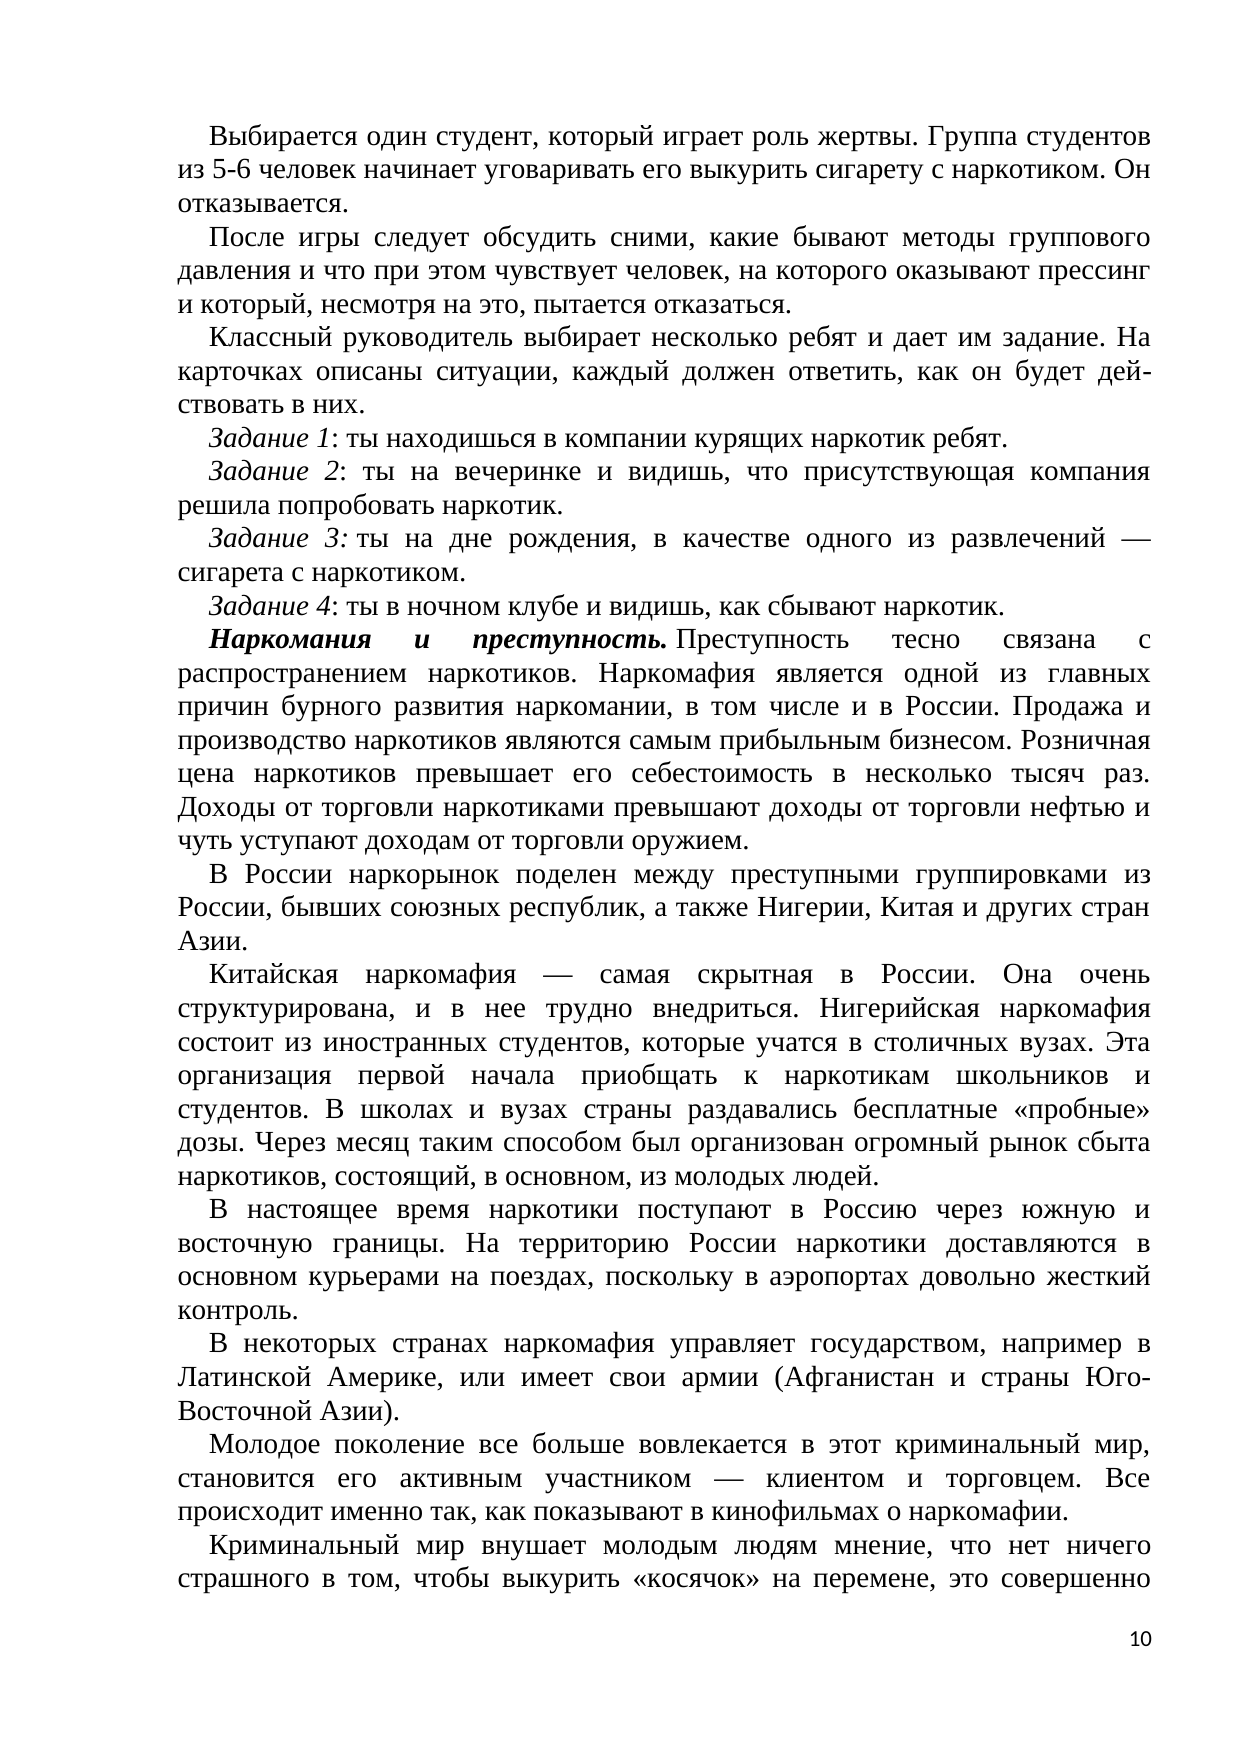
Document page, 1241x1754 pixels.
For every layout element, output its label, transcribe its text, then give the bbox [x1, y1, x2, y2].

text В России наркорынок поделен между преступными группировками из России, бывших союзных республик, а также Нигерии, Китая и других стран Азии. [177, 856, 1152, 957]
text Наркомания и преступность. Преступность тесно связана с распространением наркотиков. Наркомафия является одной из главных причин бурного развития наркомании, в том числе и в России. Продажа и производство наркотиков являются самым прибыльным бизнесом. Розничная цена наркотиков превышает его себестоимость в несколько тысяч раз. Доходы от торговли наркотиками превышают доходы от торговли нефтью и чуть уступают доходам от торговли оружием. [177, 621, 1152, 856]
text Молодое поколение все больше вовлекается в этот криминальный мир, становится его активным участником — клиентом и торговцем. Все происходит именно так, как показывают в кинофильмах о наркомафии. [177, 1426, 1152, 1527]
text В некоторых странах наркомафия управляет государством, например в Латинской Америке, или имеет свои армии (Афганистан и страны Юго-Восточной Азии). [177, 1326, 1152, 1426]
text Китайская наркомафия — самая скрытная в России. Она очень структурирована, и в нее трудно внедриться. Нигерийская наркомафия состоит из иностранных студентов, которые учатся в столичных вузах. Эта организация первой начала приобщать к наркотикам школьников и студентов. В школах и вузах страны раздавались бесплатные «пробные» дозы. Через месяц таким способом был организован огромный рынок сбыта наркотиков, состоящий, в основном, из молодых людей. [177, 957, 1152, 1191]
text Задание 4: ты в ночном клубе и видишь, как сбывают наркотик. [177, 588, 1152, 621]
text После игры следует обсудить сними, какие бывают методы группового давления и что при этом чувствует человек, на которого оказывают прессинг и который, несмотря на это, пытается отказаться. [177, 219, 1152, 319]
text Задание 3: ты на дне рождения, в качестве одного из развлечений — сигарета с наркотиком. [177, 521, 1152, 588]
text Выбирается один студент, который играет роль жертвы. Группа студентов из 5-6 человек начинает уговаривать его выкурить сигарету с наркотиком. Он отказывается. [177, 118, 1152, 219]
text Классный руководитель выбирает несколько ребят и дает им задание. На карточках описаны ситуации, каждый должен ответить, как он будет действовать в них. [177, 319, 1152, 420]
text Задание 1: ты находишься в компании курящих наркотик ребят. [177, 420, 1152, 453]
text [177, 1527, 1152, 1594]
text В настоящее время наркотики поступают в Россию через южную и восточную границы. На территорию России наркотики доставляются в основном курьерами на поездах, поскольку в аэропортах довольно жесткий контроль. [177, 1191, 1152, 1326]
text Задание 2: ты на вечеринке и видишь, что присутствующая компания решила попробовать наркотик. [177, 453, 1152, 521]
